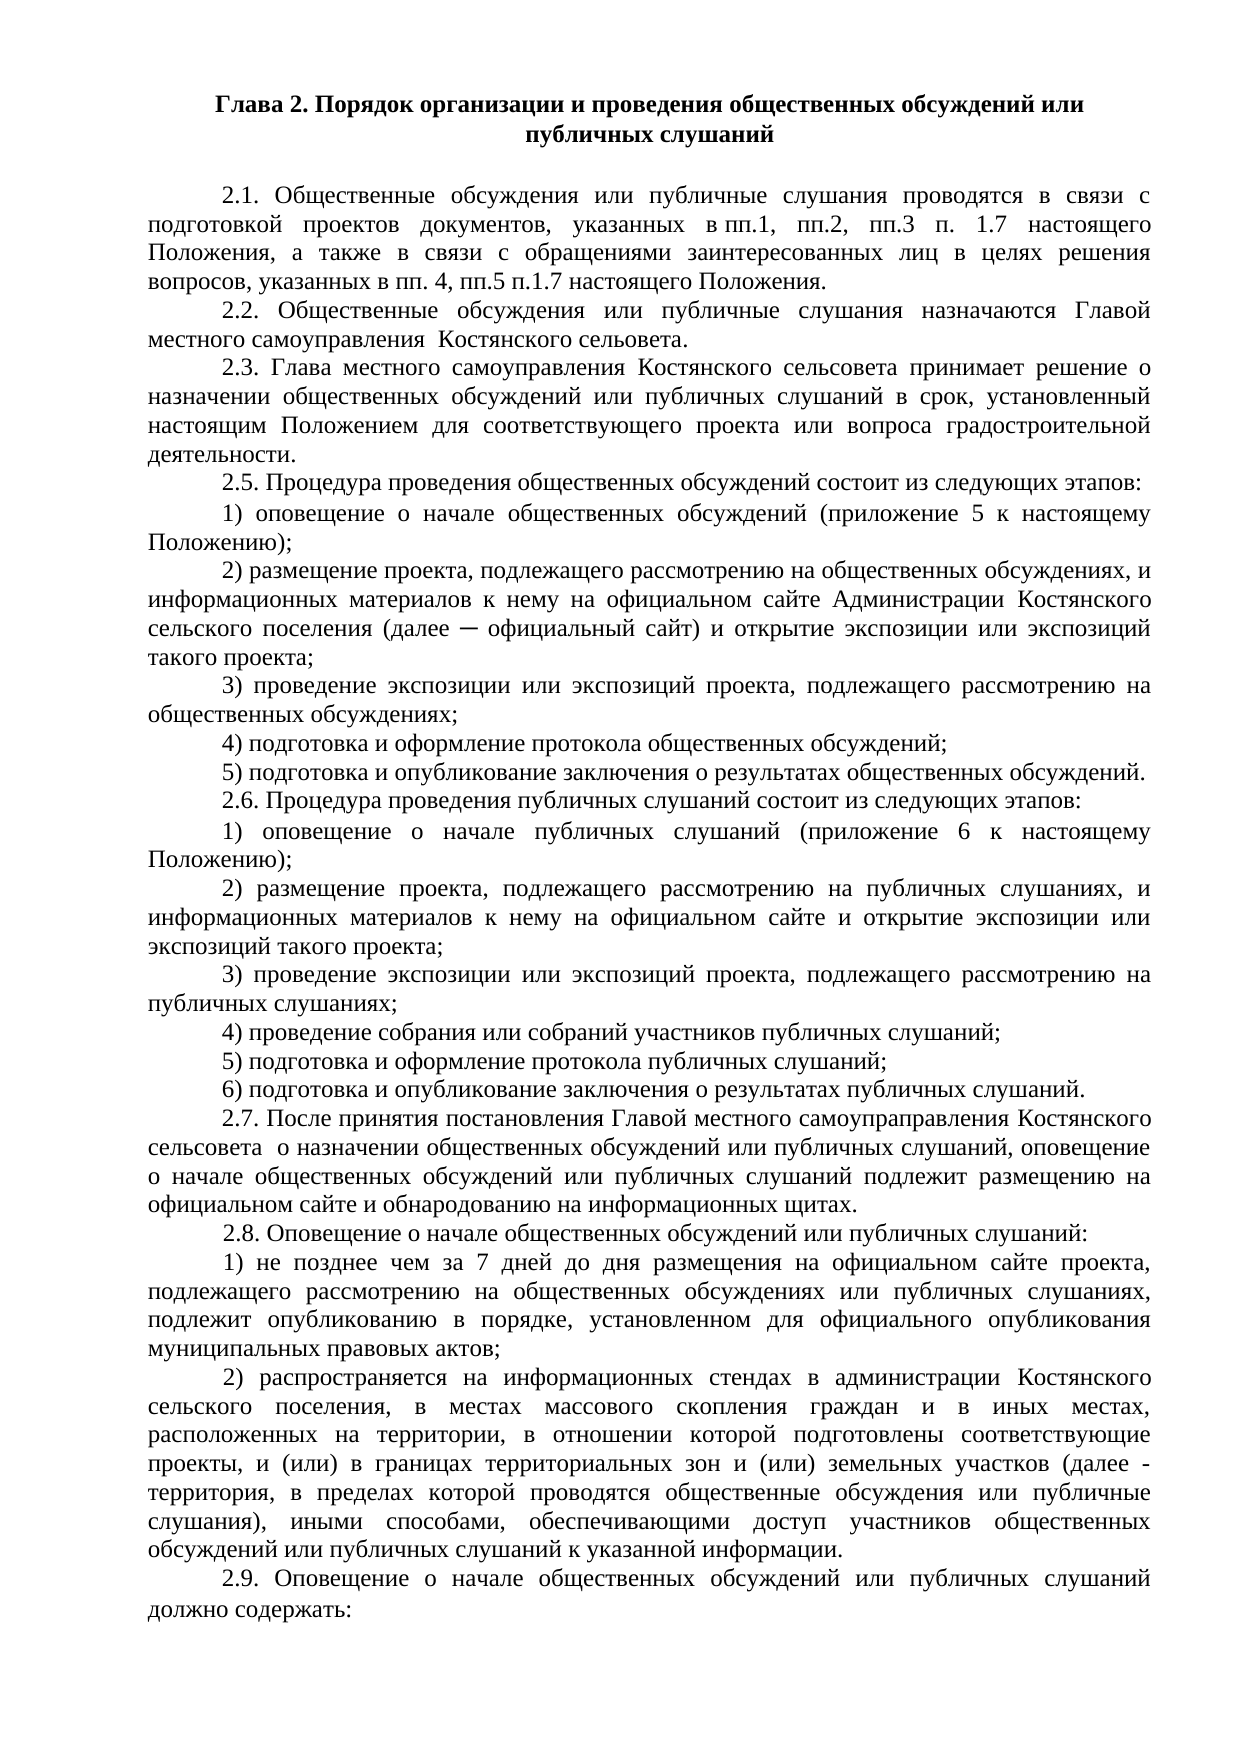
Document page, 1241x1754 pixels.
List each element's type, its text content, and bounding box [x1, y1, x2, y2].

text 2.6. Процедура проведения публичных слушаний состоит из следующих этапов: [148, 785, 1152, 814]
text 2.8. Оповещение о начале общественных обсуждений или публичных слушаний: [148, 1218, 1152, 1247]
list 2.3. Глава местного самоуправления Костянского сельсовета принимает решение о назначении общественных обсуждений или публичных слушаний в срок, установленный настоящим Положением для соответствующего проекта или вопроса градостроительной деятельности. [148, 352, 1152, 467]
list 2.1. Общественные обсуждения или публичные слушания проводятся в связи с подготовкой проектов документов, указанных в пп.1, пп.2, пп.3 п. 1.7 настоящего Положения, а также в связи с обращениями заинтересованных лиц в целях решения вопросов, указанных в пп. 4, пп.5 п.1.7 настоящего Положения. [148, 180, 1152, 295]
text 5) подготовка и оформление протокола публичных слушаний; [148, 1046, 1152, 1074]
text 2.7. После принятия постановления Главой местного самоупраправления Костянского сельсовета о назначении общественных обсуждений или публичных слушаний, оповещение о начале общественных обсуждений или публичных слушаний подлежит размещению на официальном сайте и обнародованию на информационных щитах. [148, 1103, 1152, 1218]
text 2) распространяется на информационных стендах в администрации Костянского сельского поселения, в местах массового скопления граждан и в иных местах, расположенных на территории, в отношении которой подготовлены соответствующие проекты, и (или) в границах территориальных зон и (или) земельных участков (далее - территория, в пределах которой проводятся общественные обсуждения или публичные слушания), иными способами, обеспечивающими доступ участников общественных обсуждений или публичных слушаний к указанной информации. [148, 1362, 1152, 1563]
text 2) размещение проекта, подлежащего рассмотрению на общественных обсуждениях, и информационных материалов к нему на официальном сайте Администрации Костянского сельского поселения (далее ─ официальный сайт) и открытие экспозиции или экспозиций такого проекта; [148, 555, 1152, 670]
text 1) оповещение о начале публичных слушаний (приложение 6 к настоящему Положению); [148, 816, 1152, 873]
text 2) размещение проекта, подлежащего рассмотрению на публичных слушаниях, и информационных материалов к нему на официальном сайте и открытие экспозиции или экспозиций такого проекта; [148, 873, 1152, 959]
text 6) подготовка и опубликование заключения о результатах публичных слушаний. [148, 1074, 1152, 1103]
text 2.5. Процедура проведения общественных обсуждений состоит из следующих этапов: [148, 467, 1152, 496]
text 1) не позднее чем за 7 дней до дня размещения на официальном сайте проекта, подлежащего рассмотрению на общественных обсуждениях или публичных слушаниях, подлежит опубликованию в порядке, установленном для официального опубликования муниципальных правовых актов; [148, 1247, 1152, 1362]
text 4) проведение собрания или собраний участников публичных слушаний; [148, 1017, 1152, 1046]
text Глава 2. Порядок организации и проведения общественных обсуждений или публичных слушаний [148, 89, 1152, 148]
text 3) проведение экспозиции или экспозиций проекта, подлежащего рассмотрению на общественных обсуждениях; [148, 670, 1152, 728]
text 5) подготовка и опубликование заключения о результатах общественных обсуждений. [148, 757, 1152, 785]
text 3) проведение экспозиции или экспозиций проекта, подлежащего рассмотрению на публичных слушаниях; [148, 959, 1152, 1017]
list 2.2. Общественные обсуждения или публичные слушания назначаются Главой местного самоуправления Костянского сельовета. [148, 295, 1152, 352]
text 1) оповещение о начале общественных обсуждений (приложение 5 к настоящему Положению); [148, 498, 1152, 555]
text 2.9. Оповещение о начале общественных обсуждений или публичных слушаний должно содержать: [148, 1563, 1152, 1622]
text 4) подготовка и оформление протокола общественных обсуждений; [148, 728, 1152, 757]
